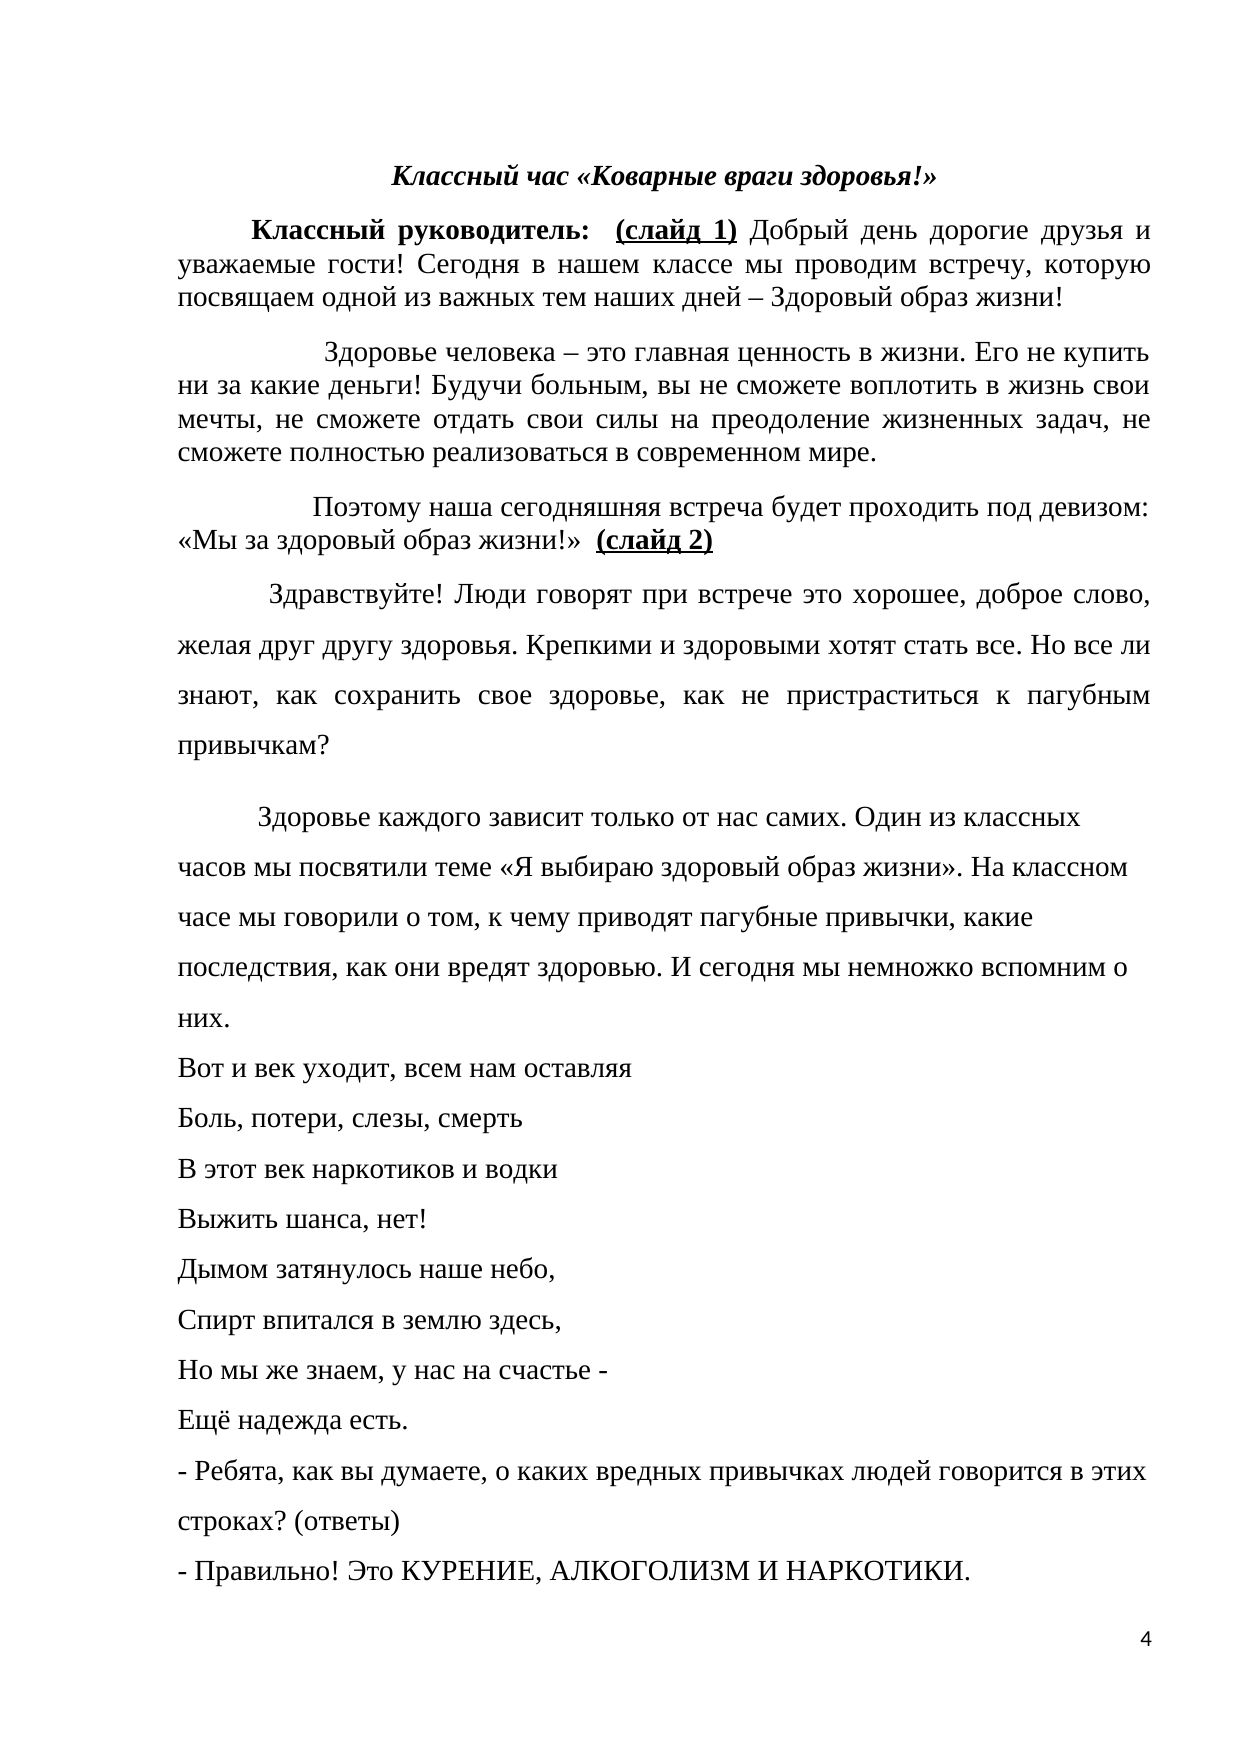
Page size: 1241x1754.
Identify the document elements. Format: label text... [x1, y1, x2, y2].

text Классный час «Коварные враги здоровья!» [177, 158, 1152, 191]
text Здоровье каждого зависит только от нас самих. Один из классных часов мы посвятили теме «Я выбираю здоровый образ жизни». На классном часе мы говорили о том, к чему приводят пагубные привычки, какие последствия, как они вредят здоровью. И сегодня мы немножко вспомним о них. Вот и век уходит, всем нам оставляя Боль, потери, слезы, смерть В этот век наркотиков и водки Выжить шанса, нет! Дымом затянулось наше небо, Спирт впитался в землю здесь, Но мы же знаем, у нас на счастье - Ещё надежда есть. - Ребята, как вы думаете, о каких вредных привычках людей говорится в этих строках? (ответы) - Правильно! Это КУРЕНИЕ, АЛКОГОЛИЗМ И НАРКОТИКИ. [177, 799, 1152, 1587]
text Классный руководитель: (слайд 1) Добрый день дорогие друзья и уважаемые гости! Сегодня в нашем классе мы проводим встречу, которую посвящаем одной из важных тем наших дней – Здоровый образ жизни! [177, 212, 1152, 313]
text Поэтому наша сегодняшняя встреча будет проходить под девизом: «Мы за здоровый образ жизни!» (слайд 2) [177, 489, 1152, 556]
text Здоровье человека – это главная ценность в жизни. Его не купить ни за какие деньги! Будучи больным, вы не сможете воплотить в жизнь свои мечты, не сможете отдать свои силы на преодоление жизненных задач, не сможете полностью реализоваться в современном мире. [177, 334, 1152, 468]
text Здравствуйте! Люди говорят при встрече это хорошее, доброе слово, желая друг другу здоровья. Крепкими и здоровыми хотят стать все. Но все ли знают, как сохранить свое здоровье, как не пристраститься к пагубным привычкам? [177, 577, 1152, 761]
